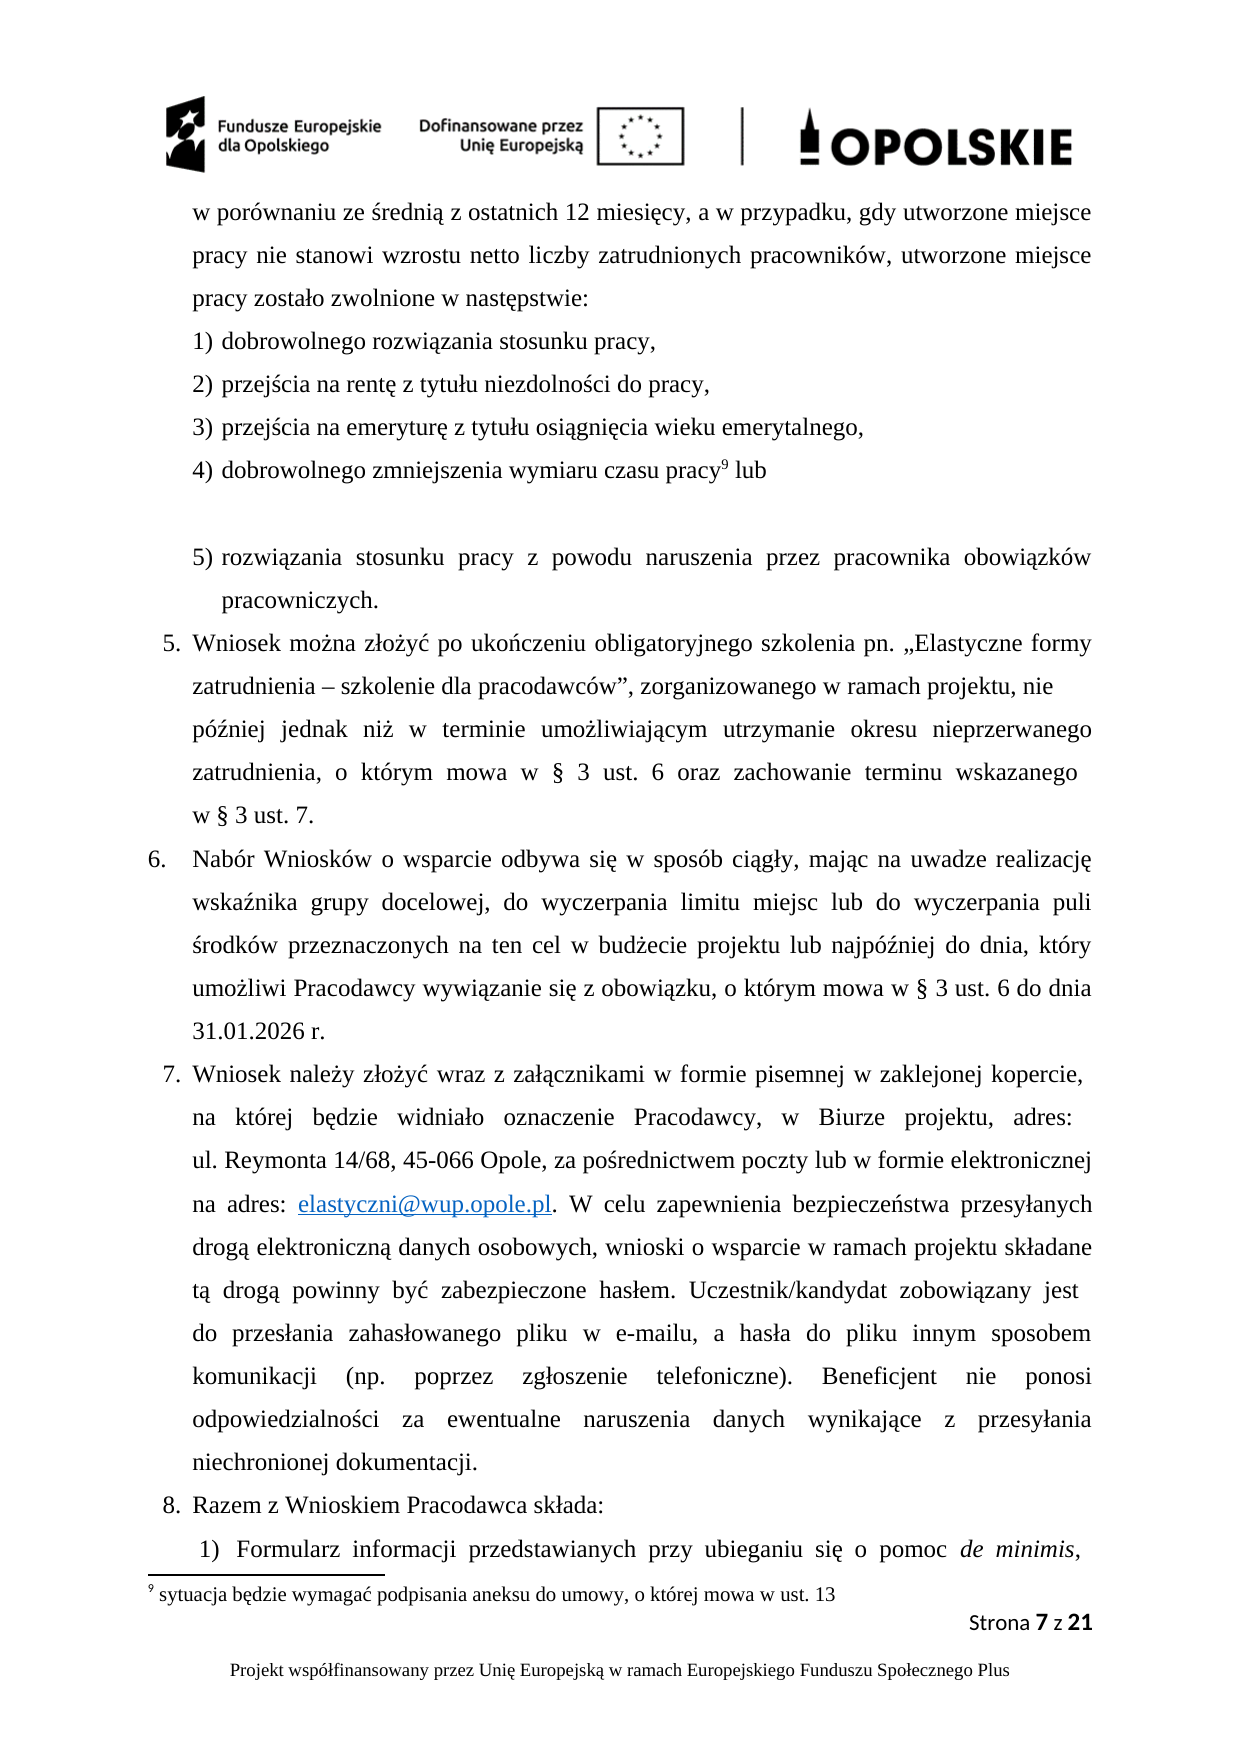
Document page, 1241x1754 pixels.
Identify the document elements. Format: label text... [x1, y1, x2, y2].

list Razem z Wnioskiem Pracodawca składa: [162, 1491, 1093, 1519]
picture [147, 73, 1092, 197]
list przejścia na emeryturę z tytułu osiągnięcia wieku emerytalnego, [192, 412, 1093, 441]
list rozwiązania stosunku pracy z powodu naruszenia przez pracownika obowiązków pracowniczych. [192, 542, 1093, 614]
list dobrowolnego zmniejszenia wymiaru czasu pracy lub [192, 456, 1093, 484]
text później jednak niż w terminie umożliwiającym utrzymanie okresu nieprzerwanego zatrudnienia, o którym mowa w § 3 ust. 6 oraz zachowanie terminu wskazanego w § 3 ust. 7. [192, 714, 1093, 829]
list przejścia na rentę z tytułu niezdolności do pracy, [192, 369, 1093, 398]
list Nabór Wniosków o wsparcie odbywa się w sposób ciągły, mając na uwadze realizację wskaźnika grupy docelowej, do wyczerpania limitu miejsc lub do wyczerpania puli środków przeznaczonych na ten cel w budżecie projektu lub najpóźniej do dnia, który umożliwi Pracodawcy wywiązanie się z obowiązku, o którym mowa w § 3 ust. 6 do dnia 31.01.2026 r. [148, 844, 1093, 1045]
list dobrowolnego rozwiązania stosunku pracy, [192, 326, 1093, 355]
list Wniosek należy złożyć wraz z załącznikami w formie pisemnej w zaklejonej kopercie, na której będzie widniało oznaczenie Pracodawcy, w Biurze projektu, adres: ul. Reymonta 14/68, 45-066 Opole, za pośrednictwem poczty lub w formie elektronicznej na adres: elastyczni@wup.opole.pl. W celu zapewnienia bezpieczeństwa przesyłanych drogą elektroniczną danych osobowych, wnioski o wsparcie w ramach projektu składane tą drogą powinny być zabezpieczone hasłem. Uczestnik/kandydat zobowiązany jest do przesłania zahasłowanego pliku w e-mailu, a hasła do pliku innym sposobem komunikacji (np. poprzez zgłoszenie telefoniczne). Beneficjent nie ponosi odpowiedzialności za ewentualne naruszenia danych wynikające z przesyłania niechronionej dokumentacji. [162, 1059, 1093, 1476]
list Wniosek można złożyć po ukończeniu obligatoryjnego szkolenia pn. „Elastyczne formy zatrudnienia – szkolenie dla pracodawców”, zorganizowanego w ramach projektu, nie [162, 628, 1093, 700]
list Formularz informacji przedstawianych przy ubieganiu się o pomoc de minimis, o którym mowa w § 7 ust. 2 - załącznik nr 7 do Regulaminu, [199, 1534, 1093, 1562]
